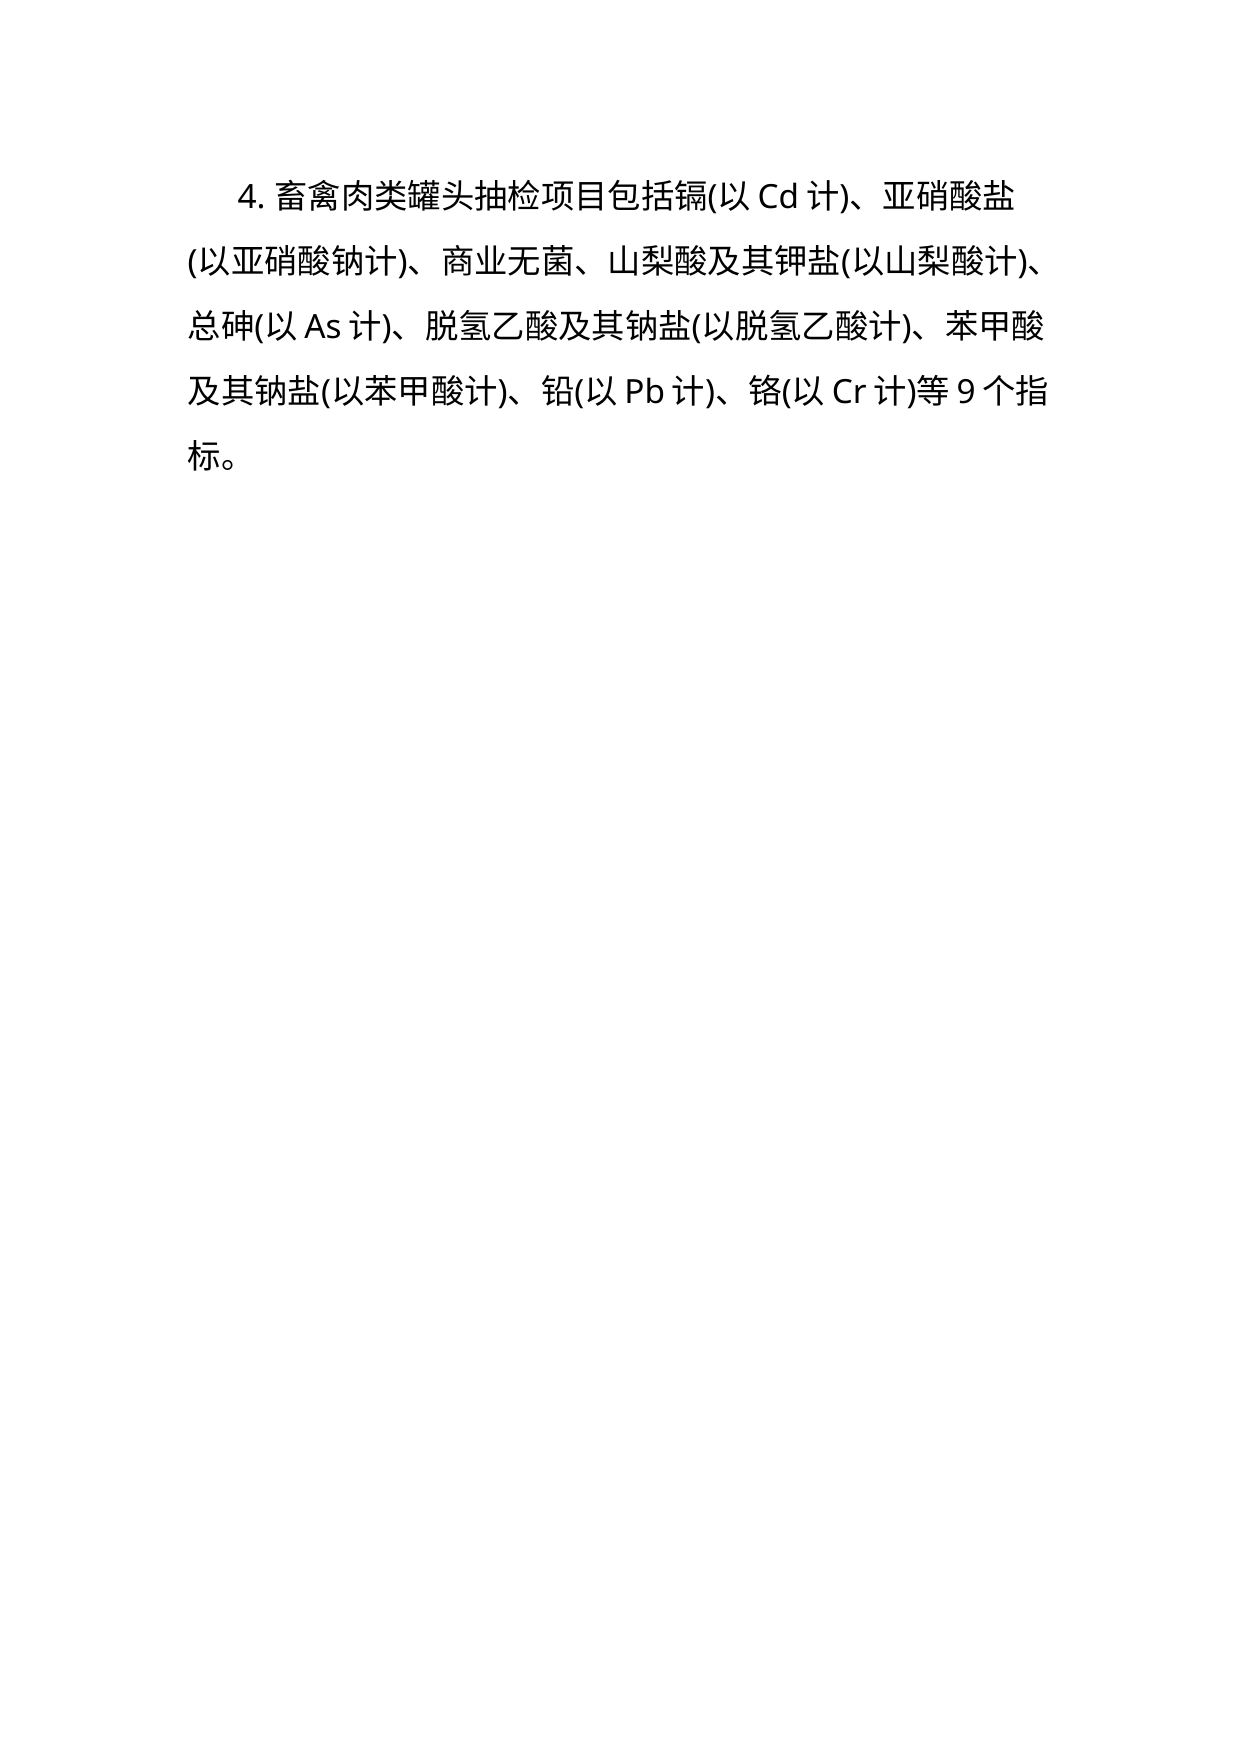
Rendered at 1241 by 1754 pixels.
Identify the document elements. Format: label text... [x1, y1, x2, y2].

text 4. 畜禽肉类罐头抽检项目包括镉(以Cd计)、亚硝酸盐(以亚硝酸钠计)、商业无菌、山梨酸及其钾盐(以山梨酸计)、总砷(以As计)、脱氢乙酸及其钠盐(以脱氢乙酸计)、苯甲酸及其钠盐(以苯甲酸计)、铅(以Pb计)、铬(以Cr计)等9个指标。 [187, 162, 1053, 487]
